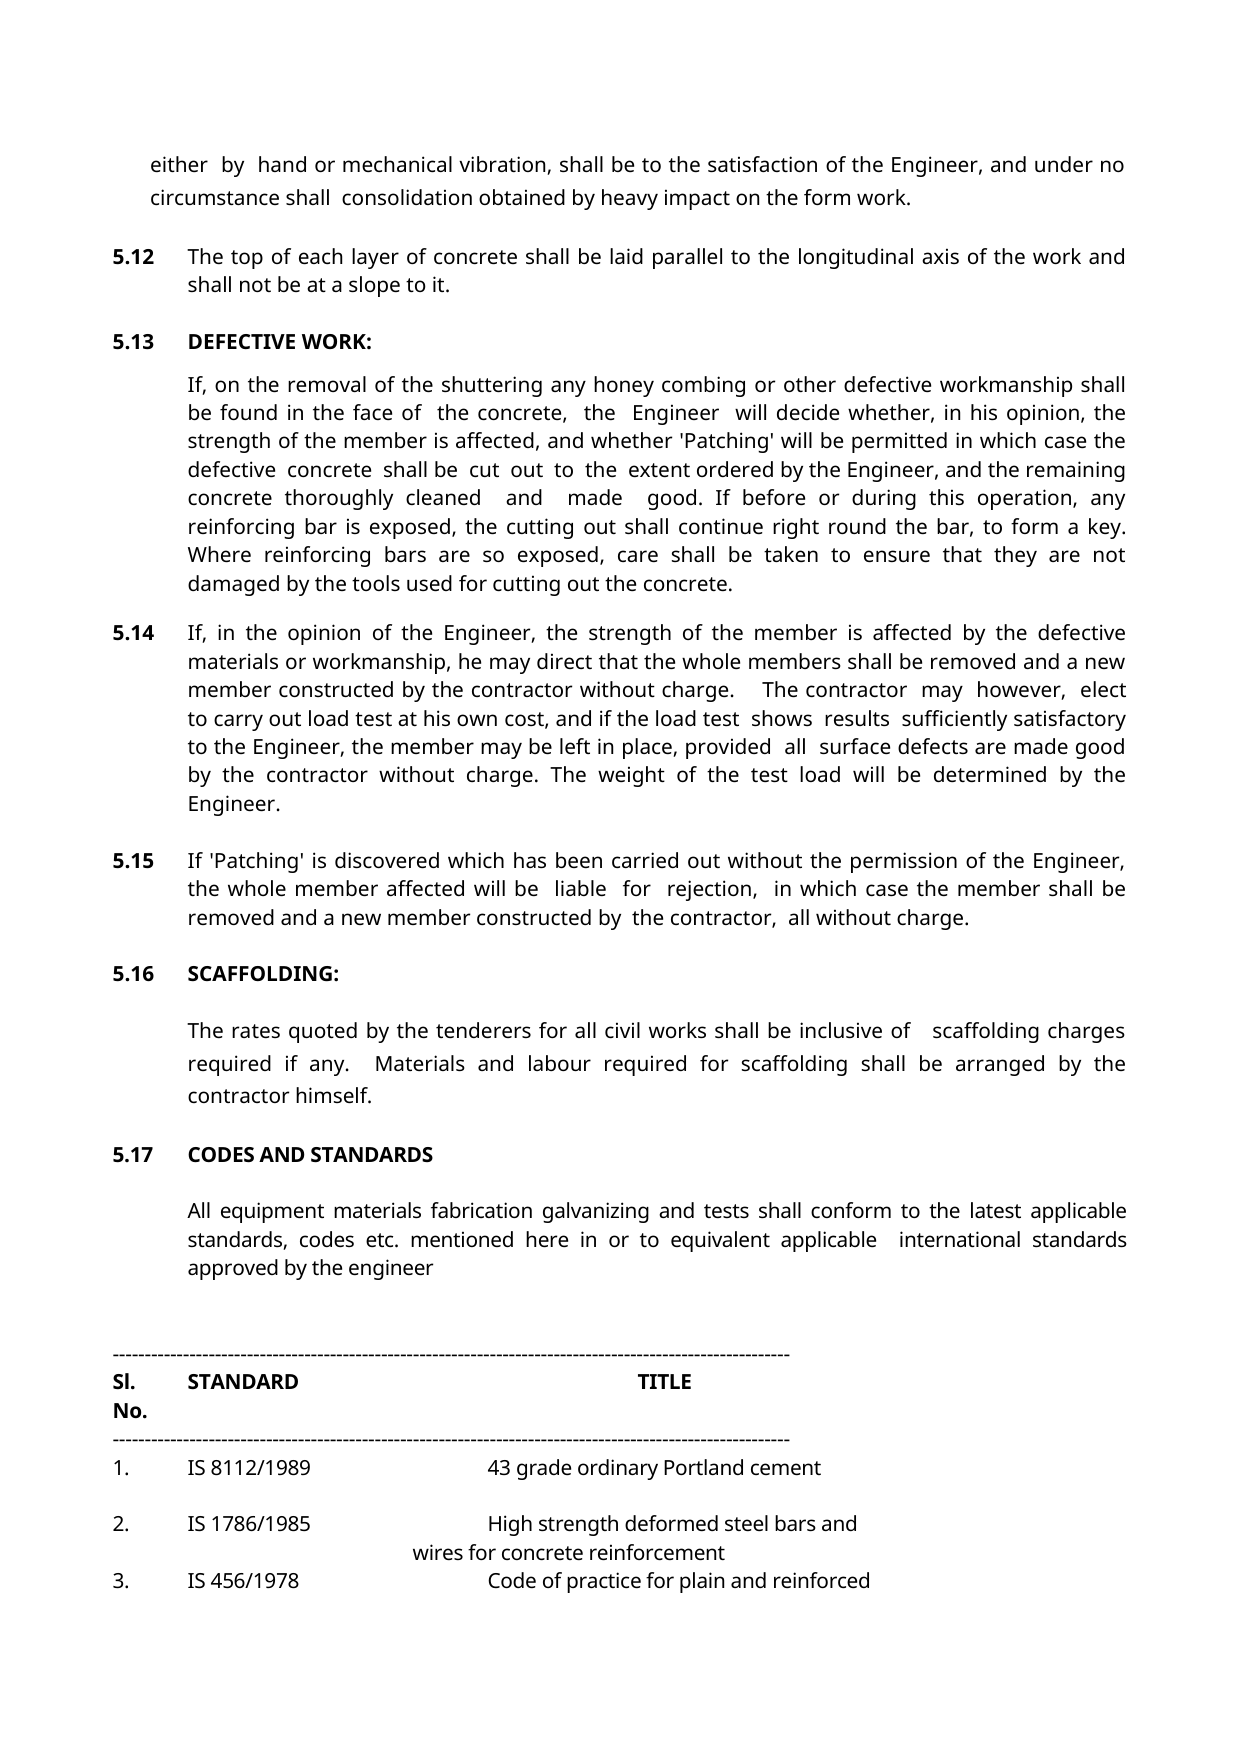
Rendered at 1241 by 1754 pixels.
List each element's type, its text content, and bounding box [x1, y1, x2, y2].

text 5.12 The top of each layer of concrete shall be laid parallel to the longitudinal axis of the work and shall not be at a slope to it. [112, 242, 1128, 299]
text 2. IS 1786/1985 High strength deformed steel bars and wires for concrete reinforcement [112, 1509, 1128, 1566]
text ---------------------------------------------------------------------------------------------------------- [112, 1339, 1128, 1367]
text The rates quoted by the tenderers for all civil works shall be inclusive of scaffolding charges required if any. Materials and labour required for scaffolding shall be arranged by the contractor himself. [187, 1016, 1128, 1110]
text No. [112, 1396, 1128, 1424]
text 1. IS 8112/1989 43 grade ordinary Portland cement [112, 1453, 1128, 1481]
text 3. IS 456/1978 Code of practice for plain and reinforced [112, 1566, 1128, 1595]
text If, on the removal of the shuttering any honey combing or other defective workmanship shall be found in the face of the concrete, the Engineer will decide whether, in his opinion, the strength of the member is affected, and whether 'Patching' will be permitted in which case the defective concrete shall be cut out to the extent ordered by the Engineer, and the remaining concrete thoroughly cleaned and made good. If before or during this operation, any reinforcing bar is exposed, the cutting out shall continue right round the bar, to form a key. Where reinforcing bars are so exposed, care shall be taken to ensure that they are not damaged by the tools used for cutting out the concrete. [187, 370, 1128, 597]
text Sl. STANDARD TITLE [112, 1367, 1128, 1396]
text ---------------------------------------------------------------------------------------------------------- [112, 1424, 1128, 1453]
text 5.15 If 'Patching' is discovered which has been carried out without the permission of the Engineer, the whole member affected will be liable for rejection, in which case the member shall be removed and a new member constructed by the contractor, all without charge. [112, 846, 1128, 931]
text All equipment materials fabrication galvanizing and tests shall conform to the latest applicable standards, codes etc. mentioned here in or to equivalent applicable international standards approved by the engineer [112, 1197, 1128, 1282]
text 5.16 SCAFFOLDING: [112, 959, 1128, 988]
text 5.17 CODES AND STANDARDS [112, 1140, 1128, 1168]
text 5.13 DEFECTIVE WORK: [112, 327, 1128, 356]
text 5.14 If, in the opinion of the Engineer, the strength of the member is affected by the defective materials or workmanship, he may direct that the whole members shall be removed and a new member constructed by the contractor without charge. The contractor may however, elect to carry out load test at his own cost, and if the load test shows results sufficiently satisfactory to the Engineer, the member may be left in place, provided all surface defects are made good by the contractor without charge. The weight of the test load will be determined by the Engineer. [112, 618, 1128, 817]
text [150, 150, 1128, 211]
